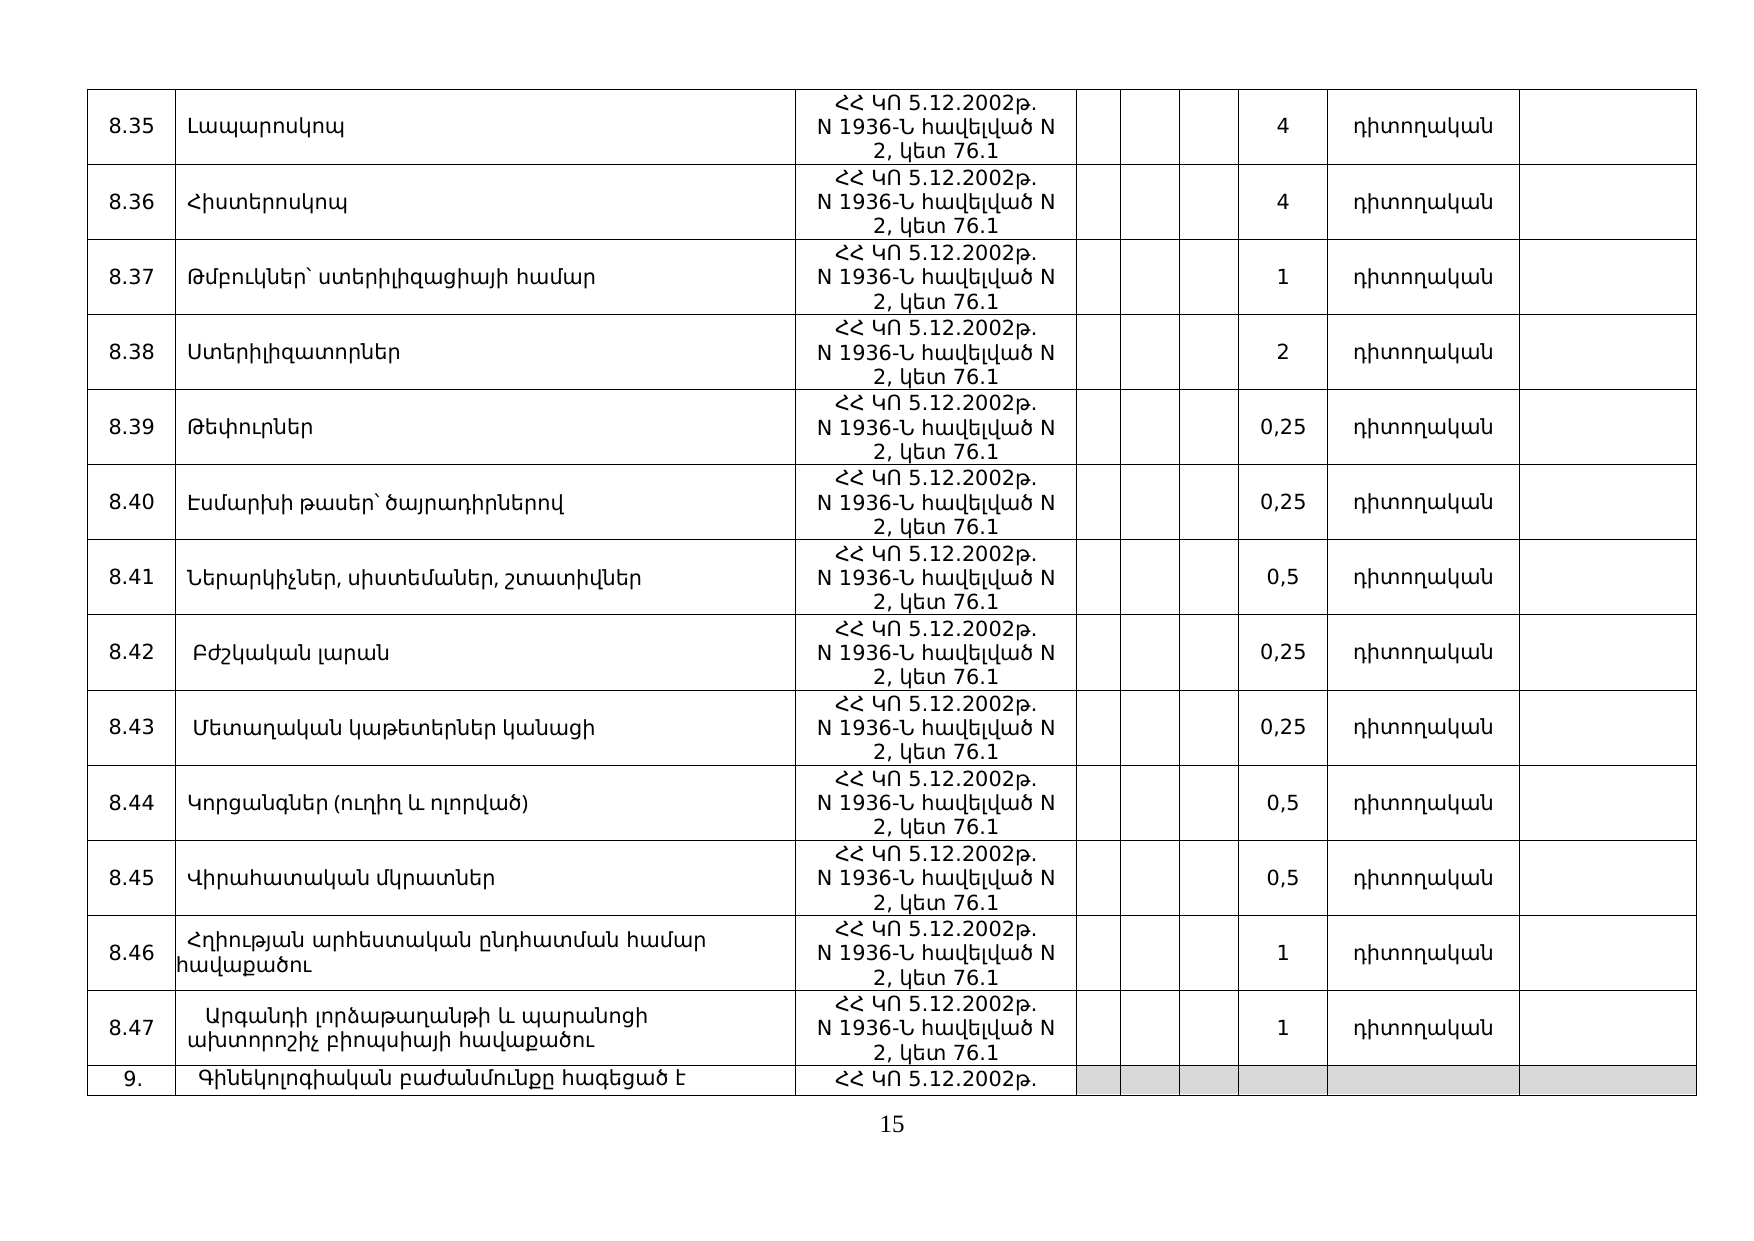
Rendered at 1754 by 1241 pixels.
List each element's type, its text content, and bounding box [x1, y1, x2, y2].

table_cell 8.47 [88, 991, 175, 1065]
table_cell Թմբուկներ՝ ստերիլիզացիայի համար [176, 240, 795, 314]
table_cell 8.42 [88, 615, 175, 689]
table_cell 9․ [88, 1066, 175, 1094]
table_cell 8.41 [88, 540, 175, 614]
table_cell [1180, 90, 1238, 164]
table_cell դիտողական [1328, 165, 1519, 239]
table_cell [1121, 315, 1179, 389]
table_cell [1077, 390, 1120, 464]
table_cell [1077, 691, 1120, 764]
table_cell 1 [1239, 240, 1327, 314]
table_cell [1121, 991, 1179, 1065]
table_cell [1180, 916, 1238, 990]
table_cell [1180, 991, 1238, 1065]
table_cell 4 [1239, 90, 1327, 164]
table_cell [1520, 540, 1696, 614]
table_cell 8.45 [88, 841, 175, 915]
table_cell [1077, 315, 1120, 389]
table_cell [1077, 916, 1120, 990]
table_cell 0,25 [1239, 691, 1327, 764]
table_cell [1180, 691, 1238, 764]
table_cell ՀՀ ԿՈ 5․12․2002թ․ N 1936-Ն հավելված N 2, կետ 76.1 [796, 390, 1076, 464]
table_cell [1180, 240, 1238, 314]
table_cell [1180, 165, 1238, 239]
table_cell 8.35 [88, 90, 175, 164]
table_cell [1077, 991, 1120, 1065]
table_cell [1121, 90, 1179, 164]
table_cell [176, 1066, 795, 1094]
table_cell դիտողական [1328, 540, 1519, 614]
table_cell ՀՀ ԿՈ 5․12․2002թ․ N 1936-Ն հավելված N 2, կետ 76.1 [796, 465, 1076, 539]
table_cell Հիստերոսկոպ [176, 165, 795, 239]
table_cell [1520, 90, 1696, 164]
table_cell Արգանդի լորձաթաղանթի և պարանոցի ախտորոշիչ բիոպսիայի հավաքածու [176, 991, 795, 1065]
table_cell [1121, 540, 1179, 614]
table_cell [796, 1066, 1076, 1094]
table_cell [1520, 615, 1696, 689]
table_cell ՀՀ ԿՈ 5․12․2002թ․ N 1936-Ն հավելված N 2, կետ 76.1 [796, 691, 1076, 764]
table_cell ՀՀ ԿՈ 5․12․2002թ․ N 1936-Ն հավելված N 2, կետ 76.1 [796, 315, 1076, 389]
table_cell [1077, 766, 1120, 840]
table_cell [1077, 615, 1120, 689]
table_cell Էսմարխի թասեր՝ ծայրադիրներով [176, 465, 795, 539]
table_cell [1520, 165, 1696, 239]
table_cell [1520, 841, 1696, 915]
table_cell 0,5 [1239, 540, 1327, 614]
table_cell [1180, 390, 1238, 464]
table_cell [1520, 991, 1696, 1065]
table_cell Թեփուրներ [176, 390, 795, 464]
table_cell [1520, 916, 1696, 990]
table_cell [1520, 315, 1696, 389]
table_cell 0,5 [1239, 766, 1327, 840]
table_cell ՀՀ ԿՈ 5․12․2002թ․ N 1936-Ն հավելված N 2, կետ 76.1 [796, 916, 1076, 990]
table_cell [1180, 315, 1238, 389]
table_cell [1121, 615, 1179, 689]
table_cell ՀՀ ԿՈ 5․12․2002թ․ N 1936-Ն հավելված N 2, կետ 76.1 [796, 841, 1076, 915]
table_cell [1077, 540, 1120, 614]
table_cell Ստերիլիզատորներ [176, 315, 795, 389]
table_cell [1121, 766, 1179, 840]
table_cell [1077, 165, 1120, 239]
table_cell [1520, 465, 1696, 539]
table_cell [796, 991, 1076, 1065]
table_cell 1 [1239, 991, 1327, 1065]
table_cell դիտողական [1328, 240, 1519, 314]
table_cell [1520, 1066, 1696, 1094]
table_cell Բժշկական լարան [176, 615, 795, 689]
table_cell 8.39 [88, 390, 175, 464]
table_cell ՀՀ ԿՈ 5․12․2002թ․ N 1936-Ն հավելված N 2, կետ 76.1 [796, 540, 1076, 614]
table_cell [1180, 540, 1238, 614]
table_cell [1077, 240, 1120, 314]
table_cell 2 [1239, 315, 1327, 389]
table_cell դիտողական [1328, 916, 1519, 990]
table_cell 8.37 [88, 240, 175, 314]
table_cell Մետաղական կաթետերներ կանացի [176, 691, 795, 764]
table_cell [1121, 916, 1179, 990]
table_cell 8.38 [88, 315, 175, 389]
table_cell [1121, 1066, 1179, 1094]
table_cell 8.44 [88, 766, 175, 840]
table_cell Վիրահատական մկրատներ [176, 841, 795, 915]
table_cell դիտողական [1328, 991, 1519, 1065]
table_cell ՀՀ ԿՈ 5․12․2002թ․ N 1936-Ն հավելված N 2, կետ 76.1 [796, 766, 1076, 840]
table_cell [1121, 165, 1179, 239]
table_cell Հղիության արհեստական ընդհատման համար հավաքածու [176, 916, 795, 990]
table_cell [1180, 615, 1238, 689]
table_cell [1520, 390, 1696, 464]
table_cell 8.43 [88, 691, 175, 764]
table_cell [1077, 465, 1120, 539]
table_cell [1121, 240, 1179, 314]
table_cell 0,5 [1239, 841, 1327, 915]
table_cell [1520, 240, 1696, 314]
table_cell Ներարկիչներ, սիստեմաներ, շտատիվներ [176, 540, 795, 614]
table_cell [1121, 390, 1179, 464]
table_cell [796, 165, 1076, 239]
table_cell [1180, 465, 1238, 539]
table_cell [796, 240, 1076, 314]
table_cell 1 [1239, 916, 1327, 990]
table_cell [1121, 691, 1179, 764]
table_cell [796, 90, 1076, 164]
table_cell [1077, 841, 1120, 915]
table_cell դիտողական [1328, 90, 1519, 164]
table_cell [1180, 766, 1238, 840]
table_cell [1121, 465, 1179, 539]
table_cell [1239, 1066, 1327, 1094]
table_cell դիտողական [1328, 615, 1519, 689]
table_cell 4 [1239, 165, 1327, 239]
table_cell [1180, 841, 1238, 915]
table_cell 0,25 [1239, 465, 1327, 539]
table_cell [1077, 1066, 1120, 1094]
table_cell ՀՀ ԿՈ 5․12․2002թ․ N 1936-Ն հավելված N 2, կետ 76.1 [796, 615, 1076, 689]
table_cell 0,25 [1239, 615, 1327, 689]
table_cell 8.46 [88, 916, 175, 990]
table_cell [1180, 1066, 1238, 1094]
table_cell [1520, 691, 1696, 764]
table_cell 8.40 [88, 465, 175, 539]
table_cell Կորցանգներ (ուղիղ և ոլորված) [176, 766, 795, 840]
table_cell [1328, 1066, 1519, 1094]
table_cell [1121, 841, 1179, 915]
table_cell 0,25 [1239, 390, 1327, 464]
table_cell դիտողական [1328, 315, 1519, 389]
table_cell դիտողական [1328, 691, 1519, 764]
table_cell [1520, 766, 1696, 840]
table_cell դիտողական [1328, 841, 1519, 915]
table_cell դիտողական [1328, 390, 1519, 464]
table_cell Լապարոսկոպ [176, 90, 795, 164]
table_cell դիտողական [1328, 465, 1519, 539]
table_cell 8.36 [88, 165, 175, 239]
table_cell դիտողական [1328, 766, 1519, 840]
table_cell [1077, 90, 1120, 164]
